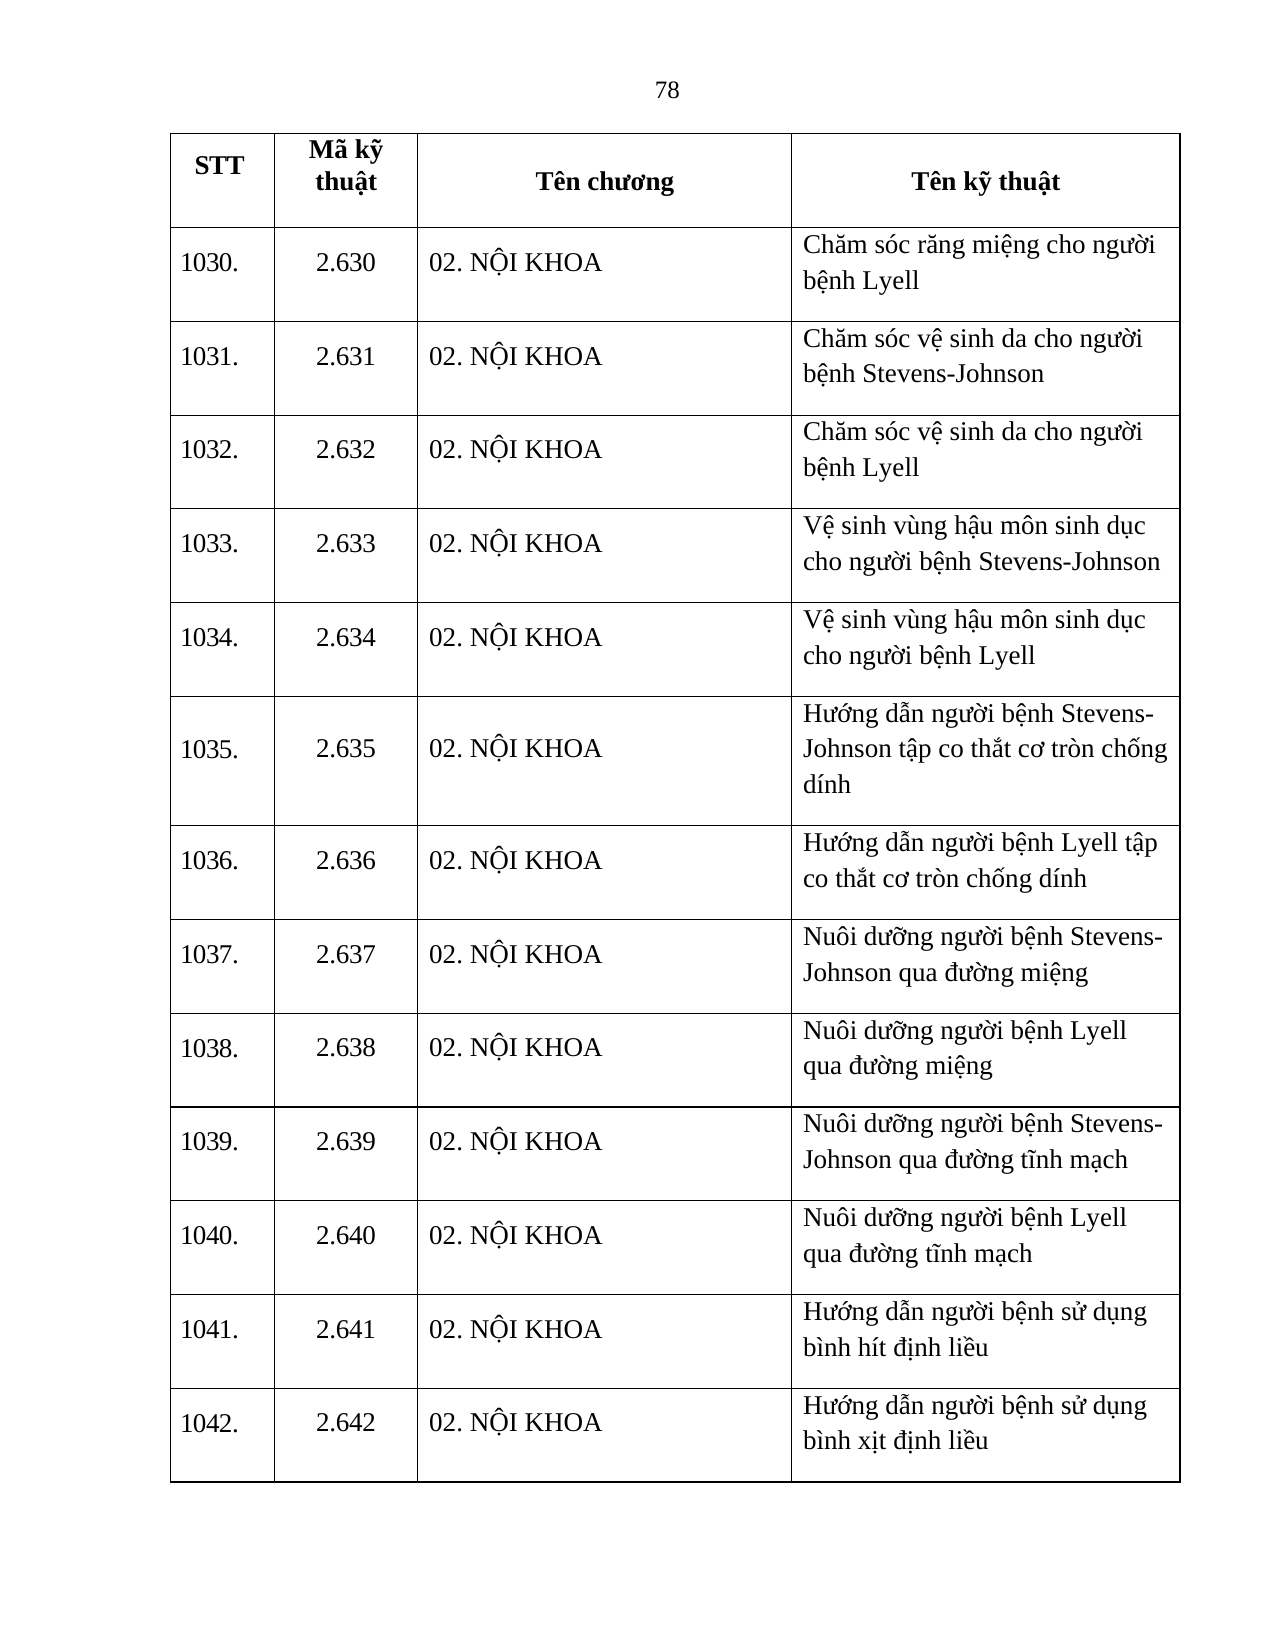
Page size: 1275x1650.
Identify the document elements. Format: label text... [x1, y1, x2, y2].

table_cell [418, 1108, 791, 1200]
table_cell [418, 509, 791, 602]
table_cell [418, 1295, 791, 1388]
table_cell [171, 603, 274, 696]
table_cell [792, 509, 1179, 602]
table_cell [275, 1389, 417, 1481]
table_header STT [171, 134, 274, 227]
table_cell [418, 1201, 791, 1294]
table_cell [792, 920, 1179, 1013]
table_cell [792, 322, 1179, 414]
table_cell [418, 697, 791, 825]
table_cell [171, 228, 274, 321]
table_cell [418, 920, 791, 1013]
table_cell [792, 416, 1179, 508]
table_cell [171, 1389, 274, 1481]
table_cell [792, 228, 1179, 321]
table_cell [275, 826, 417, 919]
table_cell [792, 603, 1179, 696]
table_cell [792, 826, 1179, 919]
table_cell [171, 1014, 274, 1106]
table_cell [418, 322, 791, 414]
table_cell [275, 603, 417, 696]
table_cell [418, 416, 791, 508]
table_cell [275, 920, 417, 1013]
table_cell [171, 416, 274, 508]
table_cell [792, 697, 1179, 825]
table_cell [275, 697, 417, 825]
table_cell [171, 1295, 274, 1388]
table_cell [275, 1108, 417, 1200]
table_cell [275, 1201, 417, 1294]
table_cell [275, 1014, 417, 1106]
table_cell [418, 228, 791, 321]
table_header Tên kỹ thuật [792, 134, 1179, 227]
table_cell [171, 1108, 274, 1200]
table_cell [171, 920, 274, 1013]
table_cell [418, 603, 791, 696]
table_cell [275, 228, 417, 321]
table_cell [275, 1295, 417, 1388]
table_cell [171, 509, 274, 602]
table_header Tên chương [418, 134, 791, 227]
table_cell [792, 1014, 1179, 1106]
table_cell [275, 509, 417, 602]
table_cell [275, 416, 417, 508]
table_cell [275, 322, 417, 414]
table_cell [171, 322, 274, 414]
table_header Mã kỹ thuật [275, 134, 417, 227]
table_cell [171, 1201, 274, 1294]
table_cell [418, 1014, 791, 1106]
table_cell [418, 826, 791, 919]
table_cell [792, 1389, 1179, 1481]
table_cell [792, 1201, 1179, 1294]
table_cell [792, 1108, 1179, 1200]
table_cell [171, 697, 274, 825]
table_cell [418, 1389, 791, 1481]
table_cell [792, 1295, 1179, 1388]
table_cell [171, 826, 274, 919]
